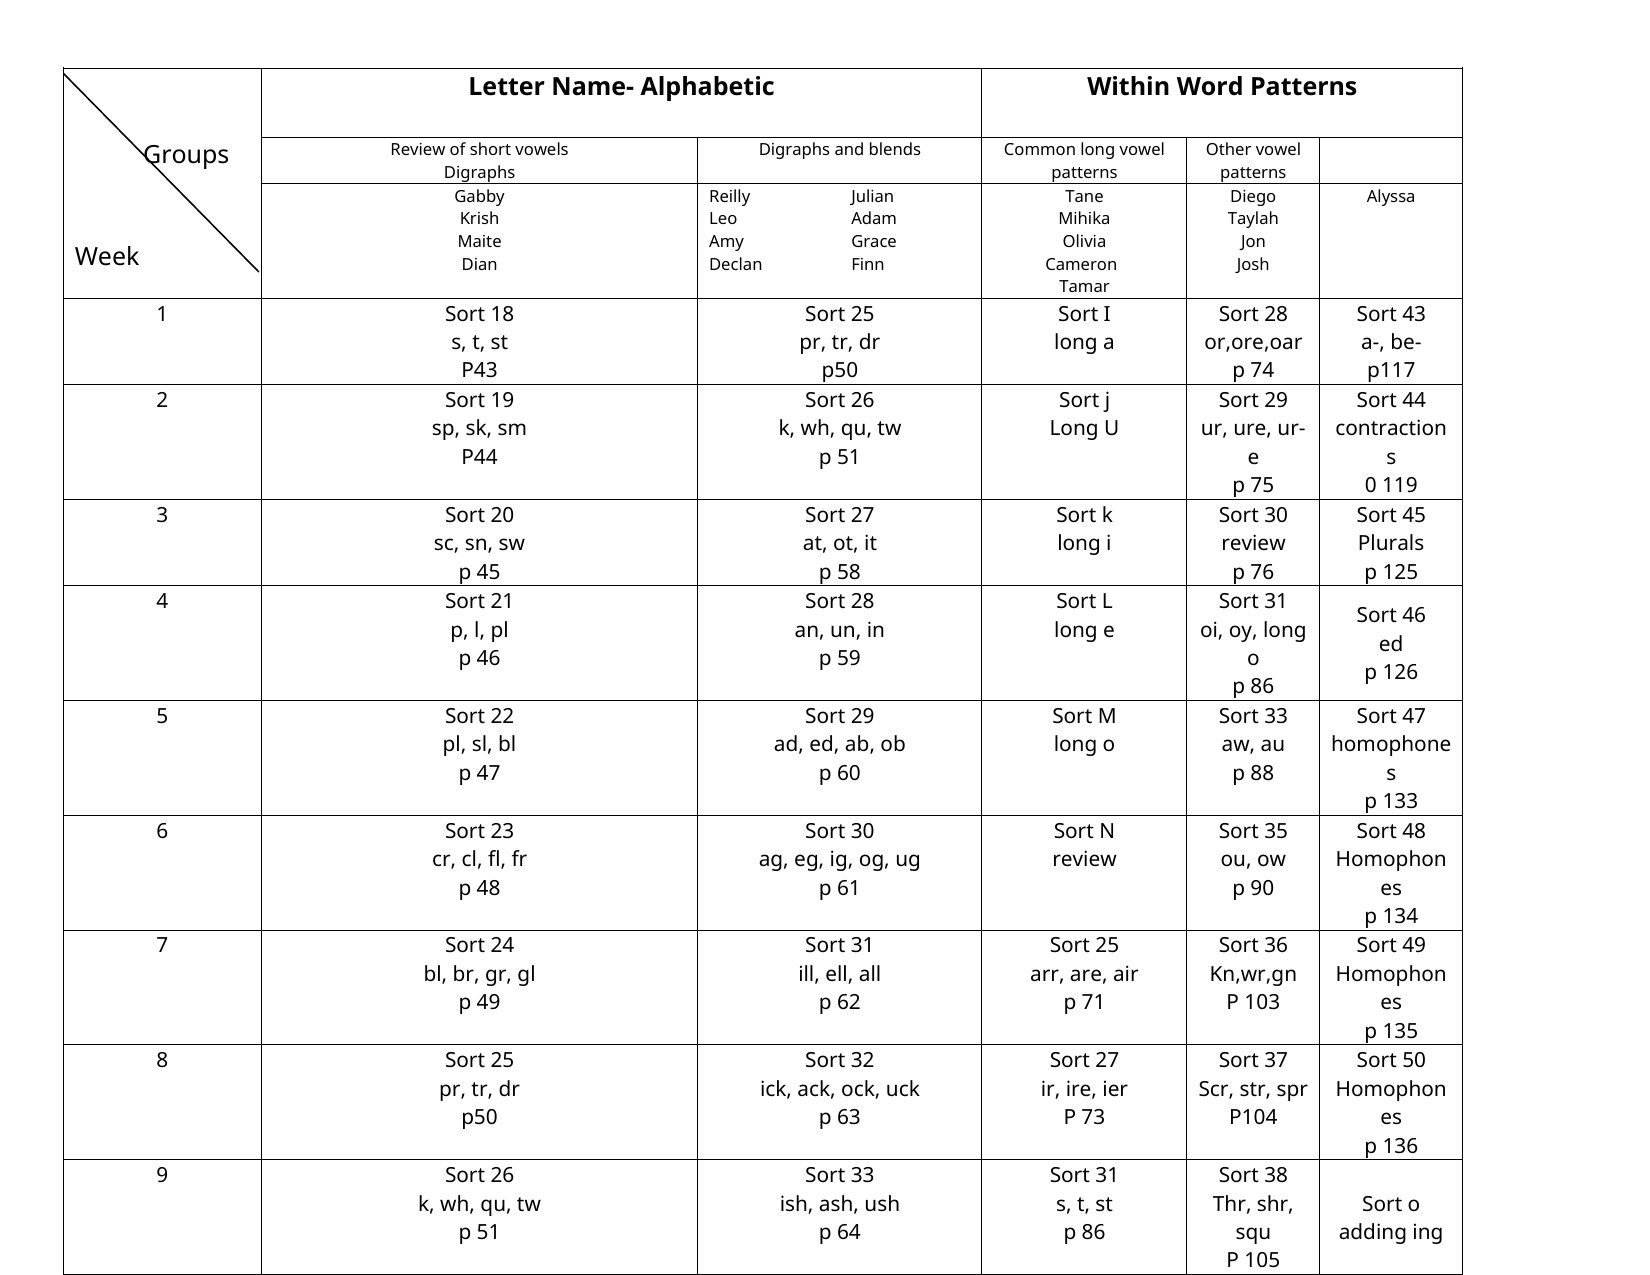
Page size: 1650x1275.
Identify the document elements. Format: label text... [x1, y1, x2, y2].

table_cell Other vowel patterns [1187, 138, 1319, 183]
table_cell 5 [64, 701, 261, 815]
table_cell Sort 25 pr, tr, dr p50 [262, 1045, 697, 1159]
table_cell Sort 35 ou, ow p 90 [1187, 816, 1319, 929]
table_cell Sort 49 Homophones p 135 [1320, 931, 1462, 1044]
table_cell Sort 46 ed p 126 [1320, 586, 1462, 700]
table_cell Sort 18 s, t, st P43 [262, 299, 697, 384]
table_cell Tane Mihika Olivia Cameron Tamar [982, 184, 1186, 298]
table_cell Sort 36 Kn,wr,gn P 103 [1187, 931, 1319, 1044]
table_cell Common long vowel patterns [982, 138, 1186, 183]
table_cell 6 [64, 816, 261, 929]
table_cell 7 [64, 931, 261, 1044]
table_cell Sort 22 pl, sl, bl p 47 [262, 701, 697, 815]
table_header Within Word Patterns [982, 69, 1462, 137]
table_cell Julian Adam Grace Finn [840, 184, 981, 298]
table_cell Sort 21 p, l, pl p 46 [262, 586, 697, 700]
table_header Letter Name- Alphabetic [262, 69, 981, 137]
table_cell Gabby Krish Maite Dian [262, 184, 697, 298]
table_cell 4 [64, 586, 261, 700]
table_cell Sort 27 ir, ire, ier P 73 [982, 1045, 1186, 1159]
table_cell 9 [64, 1160, 261, 1274]
table_cell 2 [64, 385, 261, 499]
table_cell 3 [64, 500, 261, 585]
table_cell Sort k long i [982, 500, 1186, 585]
table_cell Sort 29 ad, ed, ab, ob p 60 [698, 701, 981, 815]
table_cell Sort 45 Plurals p 125 [1320, 500, 1462, 585]
table_cell Sort 47 homophones p 133 [1320, 701, 1462, 815]
table_cell Diego Taylah Jon Josh [1187, 184, 1319, 298]
table_cell Sort 28 or,ore,oar p 74 [1187, 299, 1319, 384]
table_cell Sort 28 an, un, in p 59 [698, 586, 981, 700]
table_cell Sort 27 at, ot, it p 58 [698, 500, 981, 585]
table_cell Sort 19 sp, sk, sm P44 [262, 385, 697, 499]
table_cell Sort 30 ag, eg, ig, og, ug p 61 [698, 816, 981, 929]
table_cell Sort 31 ill, ell, all p 62 [698, 931, 981, 1044]
table_cell Review of short vowels Digraphs [262, 138, 697, 183]
table_cell Sort 43 a-, be- p117 [1320, 299, 1462, 384]
table_cell Sort 33 ish, ash, ush p 64 [698, 1160, 981, 1274]
table_cell Sort I long a [982, 299, 1186, 384]
table_cell Sort 30 review p 76 [1187, 500, 1319, 585]
table_cell Sort 50 Homophones p 136 [1320, 1045, 1462, 1159]
table_cell Digraphs and blends [698, 138, 981, 183]
table_cell Sort 31 oi, oy, long o p 86 [1187, 586, 1319, 700]
table_cell Reilly Leo Amy Declan [698, 184, 840, 298]
table_cell Sort 20 sc, sn, sw p 45 [262, 500, 697, 585]
table_cell Alyssa [1320, 184, 1462, 298]
table_cell Sort 44 contractions 0 119 [1320, 385, 1462, 499]
table_cell Sort 29 ur, ure, ur-e p 75 [1187, 385, 1319, 499]
table_cell 1 [64, 299, 261, 384]
table_cell Sort 25 arr, are, air p 71 [982, 931, 1186, 1044]
table_header Groups Week [64, 69, 261, 298]
table_cell Sort 48 Homophones p 134 [1320, 816, 1462, 929]
table_cell Sort 26 k, wh, qu, tw p 51 [262, 1160, 697, 1274]
table_cell Sort 37 Scr, str, spr P104 [1187, 1045, 1319, 1159]
table_cell Sort 33 aw, au p 88 [1187, 701, 1319, 815]
table_cell 8 [64, 1045, 261, 1159]
table_cell Sort 24 bl, br, gr, gl p 49 [262, 931, 697, 1044]
table_cell Sort M long o [982, 701, 1186, 815]
table_cell Sort 31 s, t, st p 86 [982, 1160, 1186, 1274]
table_cell Sort 25 pr, tr, dr p50 [698, 299, 981, 384]
table_cell Sort 32 ick, ack, ock, uck p 63 [698, 1045, 981, 1159]
table_cell Sort o adding ing [1320, 1160, 1462, 1274]
table_cell Sort 23 cr, cl, fl, fr p 48 [262, 816, 697, 929]
table_cell Sort N review [982, 816, 1186, 929]
table_cell Sort 38 Thr, shr, squ P 105 [1187, 1160, 1319, 1274]
table_cell Sort 26 k, wh, qu, tw p 51 [698, 385, 981, 499]
table_cell Sort L long e [982, 586, 1186, 700]
table_cell [1320, 138, 1462, 183]
table_cell Sort j Long U [982, 385, 1186, 499]
